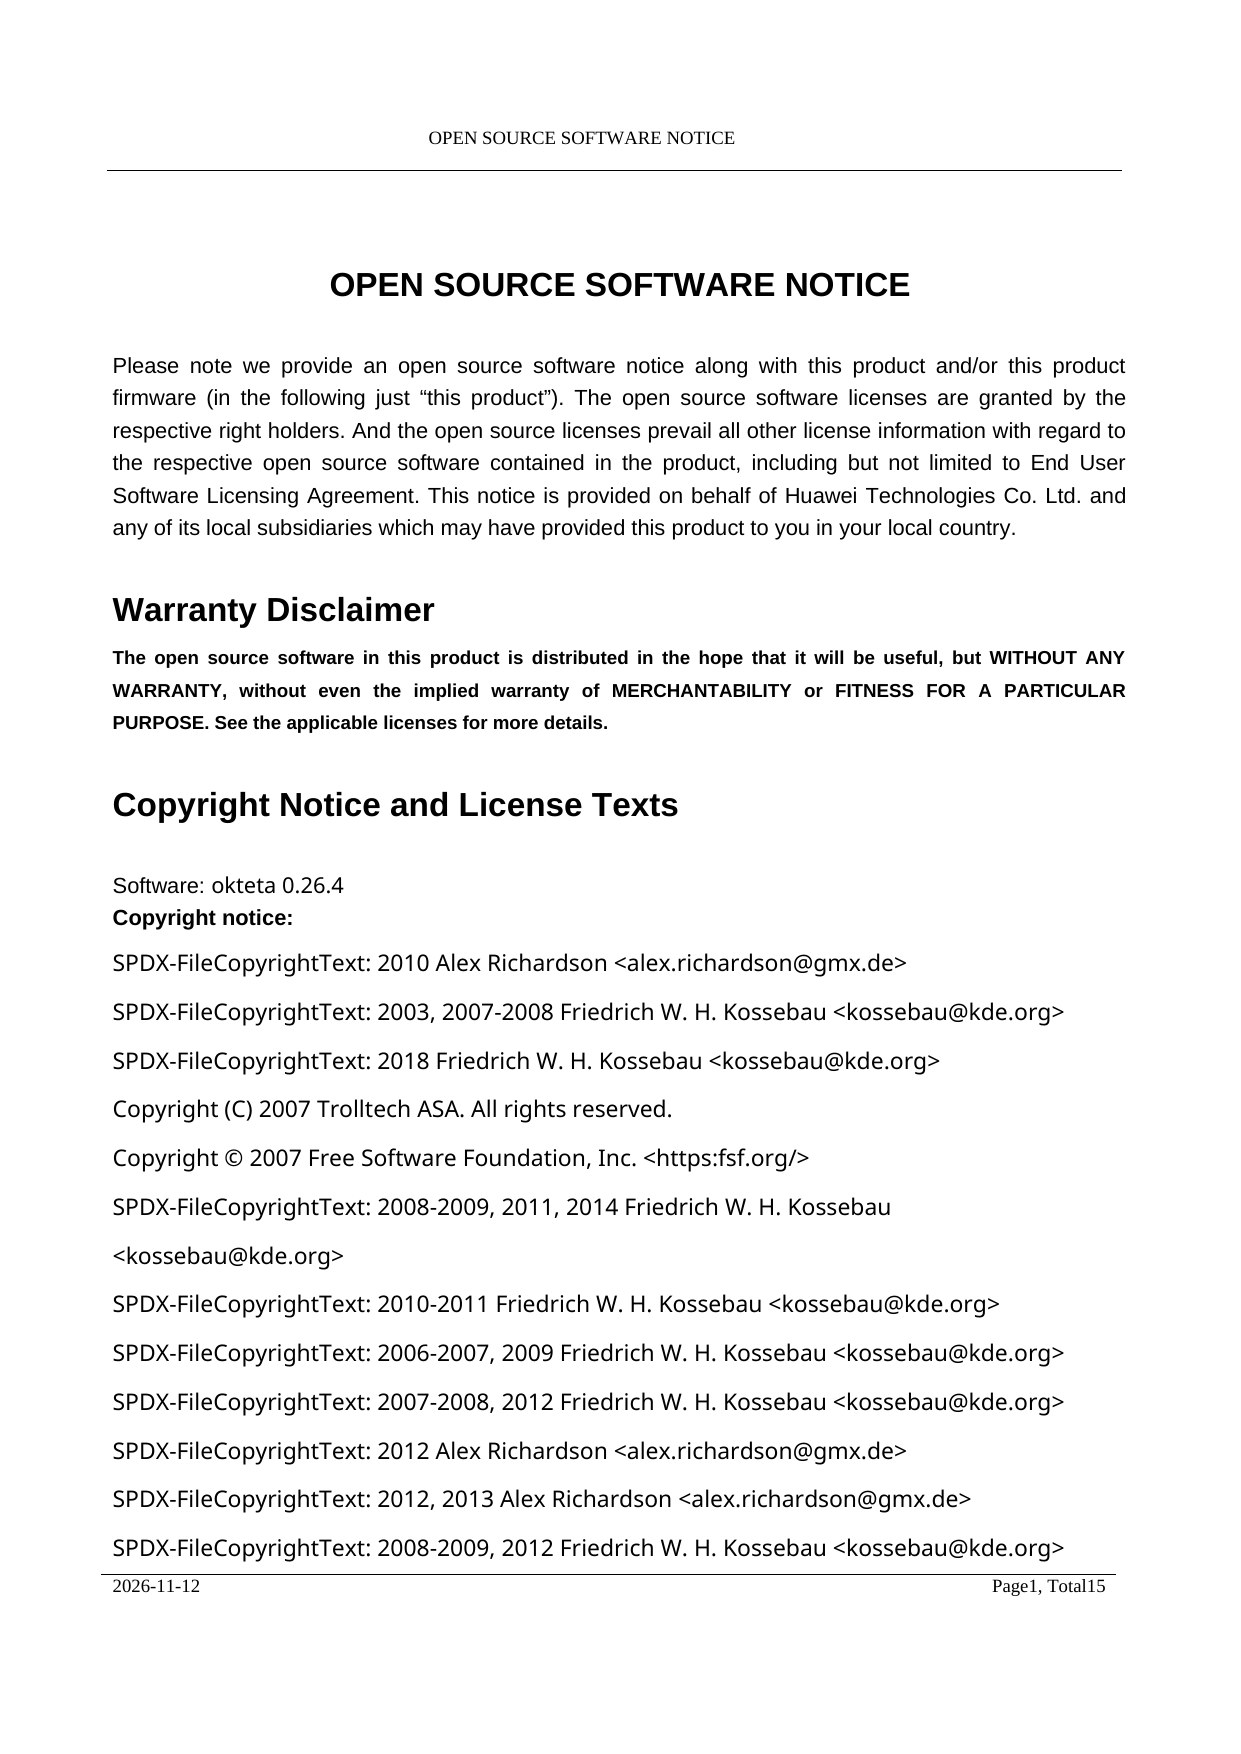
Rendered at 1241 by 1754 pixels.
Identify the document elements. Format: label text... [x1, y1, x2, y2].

text Software: okteta 0.26.4 [112, 869, 1128, 901]
text The open source software in this product is distributed in the hope that it will be useful, but WITHOUT ANY WARRANTY, without even the implied warranty of MERCHANTABILITY or FITNESS FOR A PARTICULAR PURPOSE. See the applicable licenses for more details. [112, 641, 1128, 739]
text Warranty Disclaimer [112, 576, 1128, 641]
text Copyright notice: [112, 901, 1128, 934]
text OPEN SOURCE SOFTWARE NOTICE [112, 251, 1128, 316]
text Please note we provide an open source software notice along with this product and/or this product firmware (in the following just “this product”). The open source software licenses are granted by the respective right holders. And the open source licenses prevail all other license information with regard to the respective open source software contained in the product, including but not limited to End User Software Licensing Agreement. This notice is provided on behalf of Huawei Technologies Co. Ltd. and any of its local subsidiaries which may have provided this product to you in your local country. [112, 349, 1128, 544]
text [112, 947, 1128, 1564]
text Copyright Notice and License Texts [112, 771, 1128, 836]
